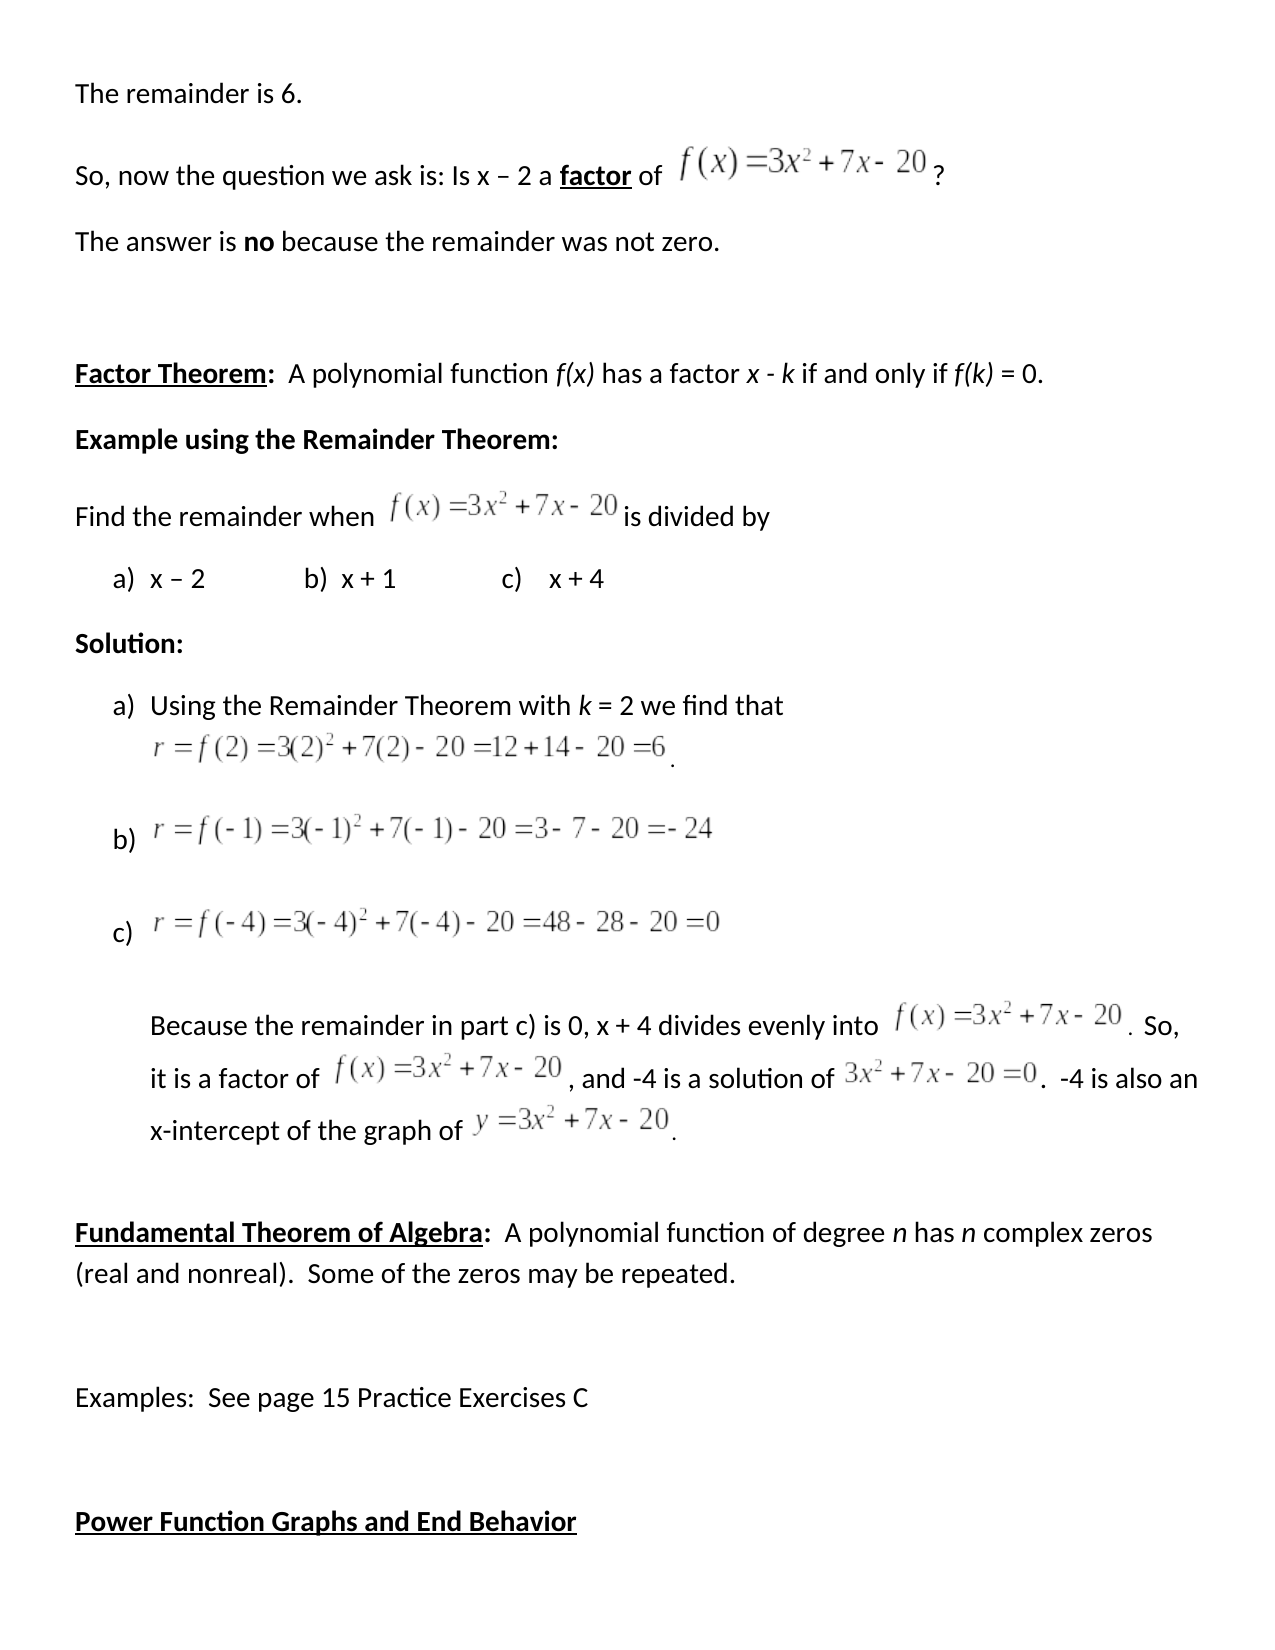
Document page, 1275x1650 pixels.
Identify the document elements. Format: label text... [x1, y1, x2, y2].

list x – 2 b) x + 1 c) x + 4 [112, 560, 1200, 595]
text So, now the question we ask is: Is x – 2 a factor of ? [75, 141, 1200, 193]
text Find the remainder when is divided by [75, 487, 1200, 533]
text Because the remainder in part c) is 0, x + 4 divides evenly into . So, it is a factor of , and -4 is a solution of . -4 is also an x-intercept of the graph of . [150, 996, 1200, 1147]
text Factor Theorem: A polynomial function f(x) has a factor x - k if and only if f(k) = 0. [75, 355, 1200, 390]
text Fundamental Theorem of Algebra: A polynomial function of degree n has n complex zeros (real and nonreal). Some of the zeros may be repeated. [75, 1214, 1200, 1291]
text Examples: See page 15 Practice Exercises C [75, 1379, 1200, 1415]
text Solution: [75, 626, 1200, 661]
text Power Function Graphs and End Behavior [75, 1503, 1200, 1538]
text The answer is no because the remainder was not zero. [75, 223, 1200, 258]
list Using the Remainder Theorem with k = 2 we find that [112, 687, 1200, 723]
text Example using the Remainder Theorem: [75, 421, 1200, 456]
text . [150, 728, 1200, 774]
text The remainder is 6. [75, 75, 1200, 111]
